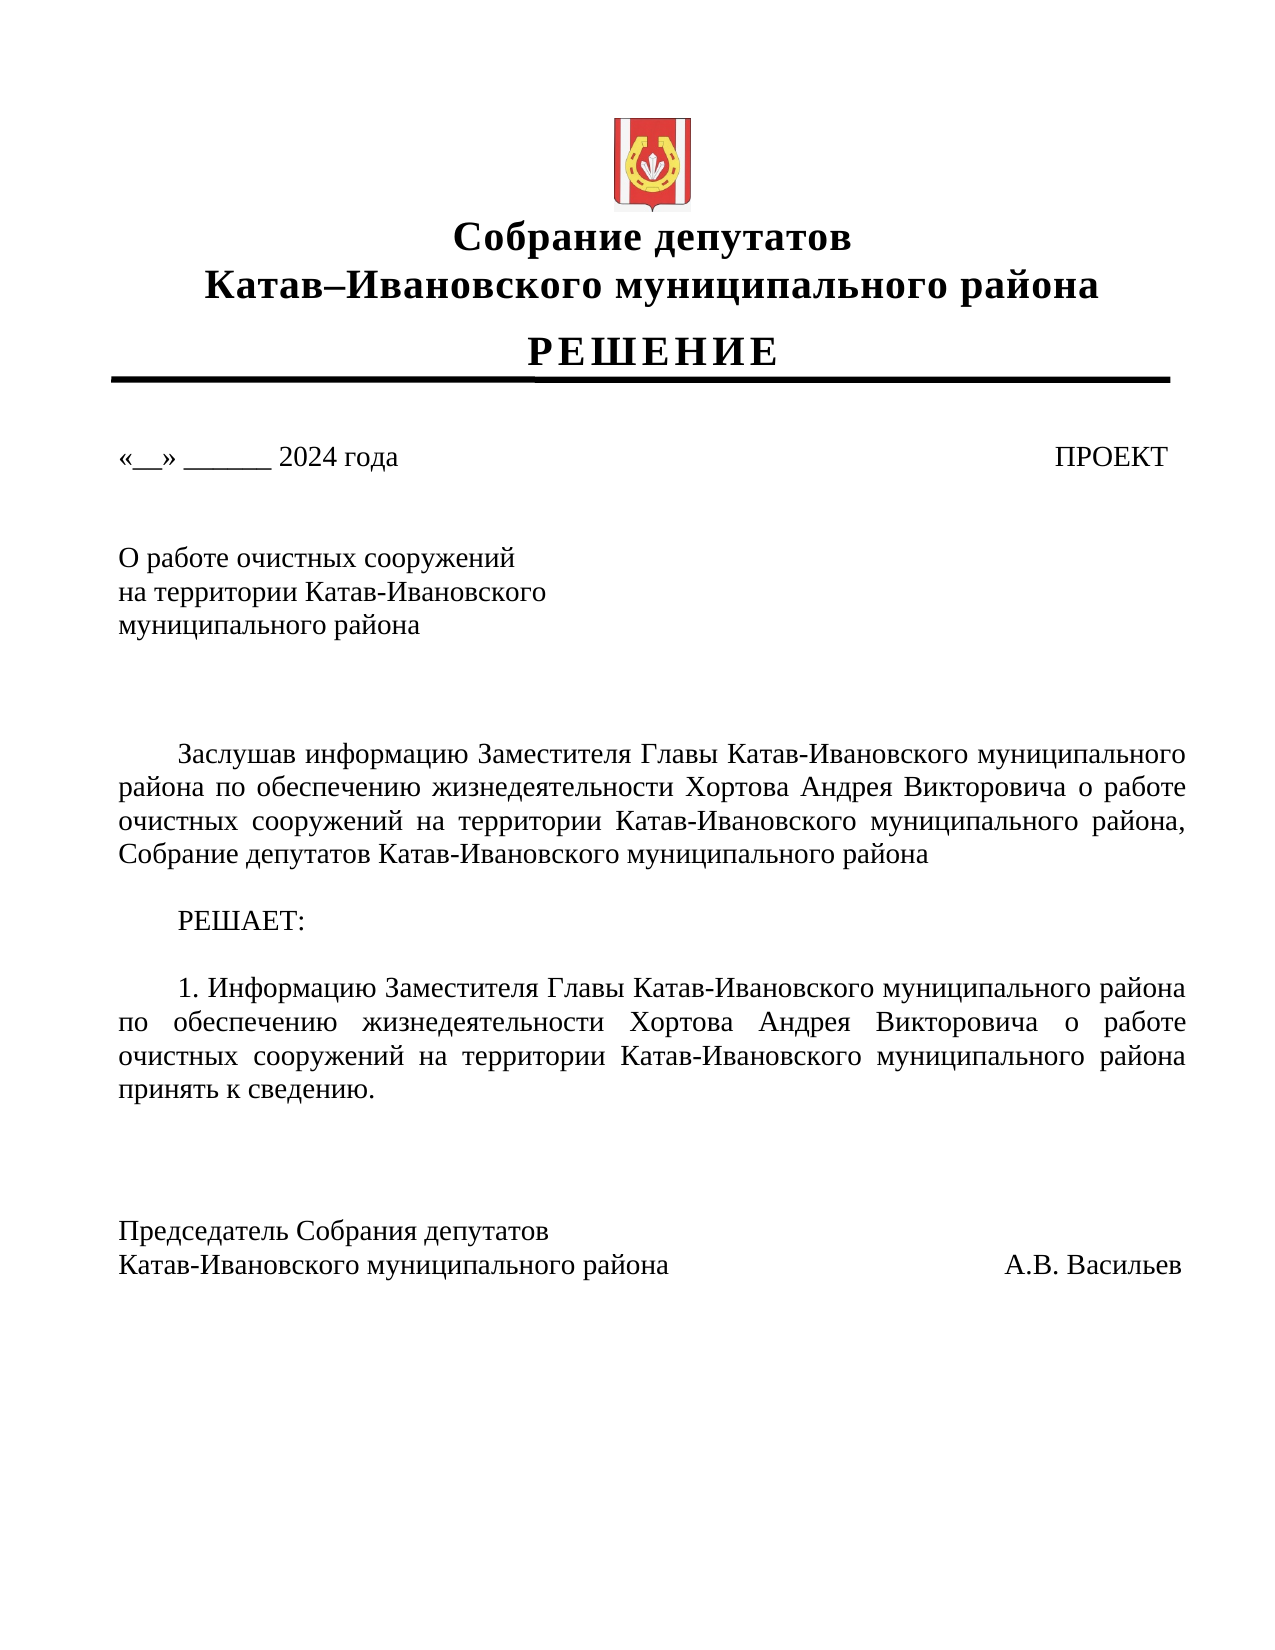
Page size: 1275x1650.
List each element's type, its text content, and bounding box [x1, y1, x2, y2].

text О работе очистных сооружений [118, 540, 1186, 574]
text муниципального района [118, 607, 1186, 641]
text РЕШАЕТ: [118, 903, 1186, 937]
text Заслушав информацию Заместителя Главы Катав-Ивановского муниципального района по обеспечению жизнедеятельности Хортова Андрея Викторовича о работе очистных сооружений на территории Катав-Ивановского муниципального района, Собрание депутатов Катав-Ивановского муниципального района [118, 736, 1186, 870]
text Председатель Собрания депутатов [118, 1213, 1186, 1247]
text Катав–Ивановского муниципального района [118, 260, 1186, 308]
text Катав-Ивановского муниципального района А.В. Васильев [118, 1247, 1186, 1281]
text 1. Информацию Заместителя Главы Катав-Ивановского муниципального района по обеспечению жизнедеятельности Хортова Андрея Викторовича о работе очистных сооружений на территории Катав-Ивановского муниципального района принять к сведению. [118, 971, 1186, 1105]
text «__» ______ 2024 года ПРОЕКТ [118, 439, 1186, 473]
text Собрание депутатов [118, 212, 1186, 260]
text РЕШЕНИЕ [118, 327, 1186, 375]
text на территории Катав-Ивановского [118, 574, 1186, 607]
